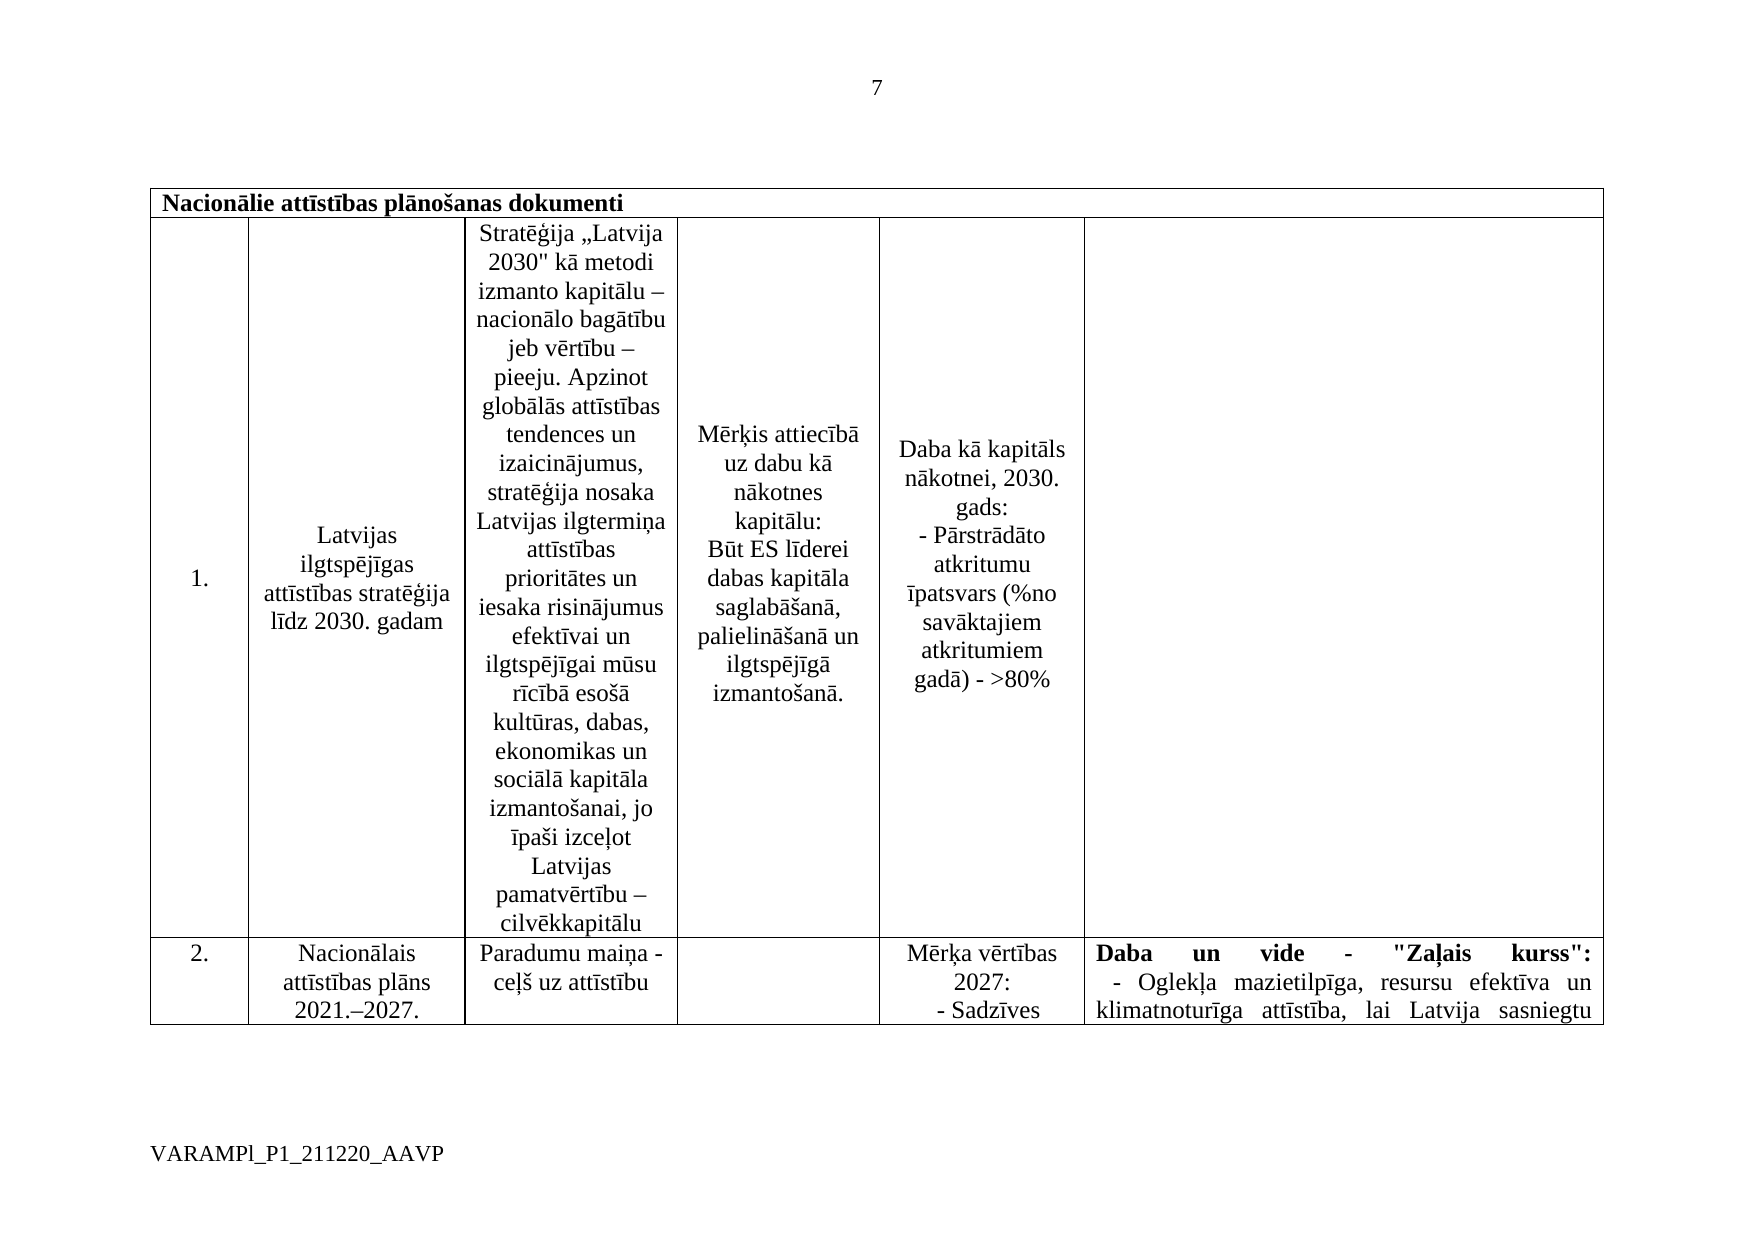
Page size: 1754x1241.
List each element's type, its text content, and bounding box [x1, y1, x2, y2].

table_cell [466, 938, 677, 1024]
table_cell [151, 189, 1603, 217]
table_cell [1085, 938, 1603, 1024]
table_cell [1085, 218, 1603, 937]
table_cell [249, 938, 464, 1024]
table_cell Stratēģija „Latvija 2030" kā metodi izmanto kapitālu – nacionālo bagātību jeb vērtību – pieeju. Apzinot globālās attīstības tendences un izaicinājumus, stratēģija nosaka Latvijas ilgtermiņa attīstības prioritātes un iesaka risinājumus efektīvai un ilgtspējīgai mūsu rīcībā esošā kultūras, dabas, ekonomikas un sociālā kapitāla izmantošanai, jo īpaši izceļot Latvijas pamatvērtību – cilvēkkapitālu [466, 218, 677, 937]
table_cell Mērķis attiecībā uz dabu kā nākotnes kapitālu: Būt ES līderei dabas kapitāla saglabāšanā, palielināšanā un ilgtspējīgā izmantošanā. [678, 218, 879, 937]
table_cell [880, 938, 1084, 1024]
table_cell [678, 938, 879, 1024]
table_cell 2. [151, 938, 248, 1024]
table_cell 1. [151, 218, 248, 937]
table_cell Latvijas ilgtspējīgas attīstības stratēģija līdz 2030. gadam [249, 218, 464, 937]
table_cell Daba kā kapitāls nākotnei, 2030. gads: - Pārstrādāto atkritumu īpatsvars (%no savāktajiem atkritumiem gadā) - >80% [880, 218, 1084, 937]
